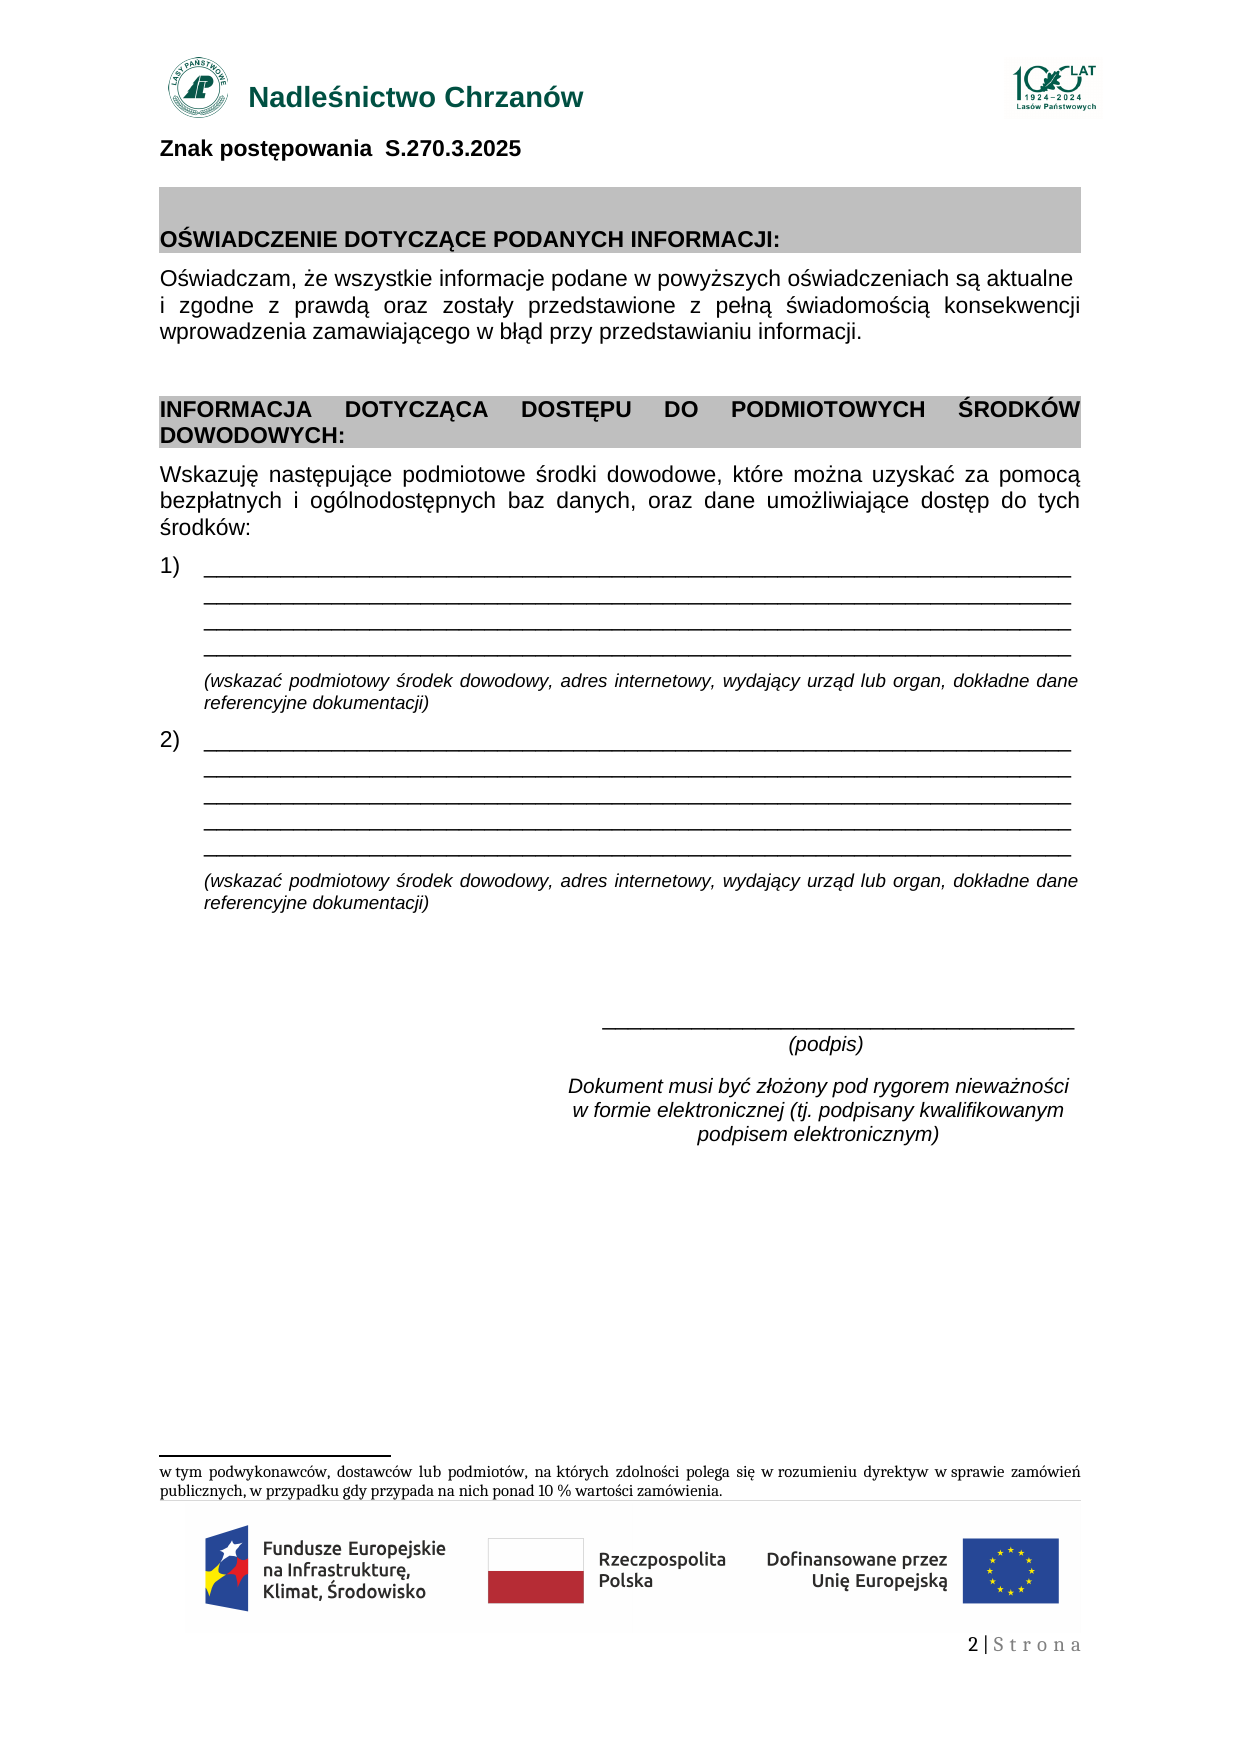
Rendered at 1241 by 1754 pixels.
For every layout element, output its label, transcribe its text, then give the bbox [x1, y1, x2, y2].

text _____________________________________ (podpis) [573, 1003, 1081, 1056]
text w formie elektronicznej (tj. podpisany kwalifikowanym podpisem elektronicznym) [558, 1098, 1081, 1146]
text Dokument musi być złożony pod rygorem nieważności [558, 1074, 1081, 1098]
text (wskazać podmiotowy środek dowodowy, adres internetowy, wydający urząd lub organ, dokładne dane referencyjne dokumentacji) [204, 670, 1081, 713]
text INFORMACJA DOTYCZĄCA DOSTĘPU DO PODMIOTOWYCH ŚRODKÓW DOWODOWYCH: [159, 396, 1081, 448]
text Wskazuję następujące podmiotowe środki dowodowe, które można uzyskać za pomocą bezpłatnych i ogólnodostępnych baz danych, oraz dane umożliwiające dostęp do tych środków: [159, 461, 1081, 540]
list ____________________________________________________________________ ________________________________________________________________________________________________________________________________________________________________________________________________________________________________________________________________________________ [159, 726, 1081, 858]
picture [1004, 57, 1104, 119]
text Oświadczam, że wszystkie informacje podane w powyższych oświadczeniach są aktualne i zgodne z prawdą oraz zostały przedstawione z pełną świadomością konsekwencji wprowadzenia zamawiającego w błąd przy przedstawianiu informacji. [159, 265, 1081, 344]
text (wskazać podmiotowy środek dowodowy, adres internetowy, wydający urząd lub organ, dokładne dane referencyjne dokumentacji) [204, 870, 1081, 913]
picture [184, 1503, 1081, 1633]
list ____________________________________________________________________ ____________________________________________________________________________________________________________________________________________________________________________________________________________ [159, 552, 1081, 658]
text OŚWIADCZENIE DOTYCZĄCE PODANYCH INFORMACJI: [159, 226, 1081, 253]
